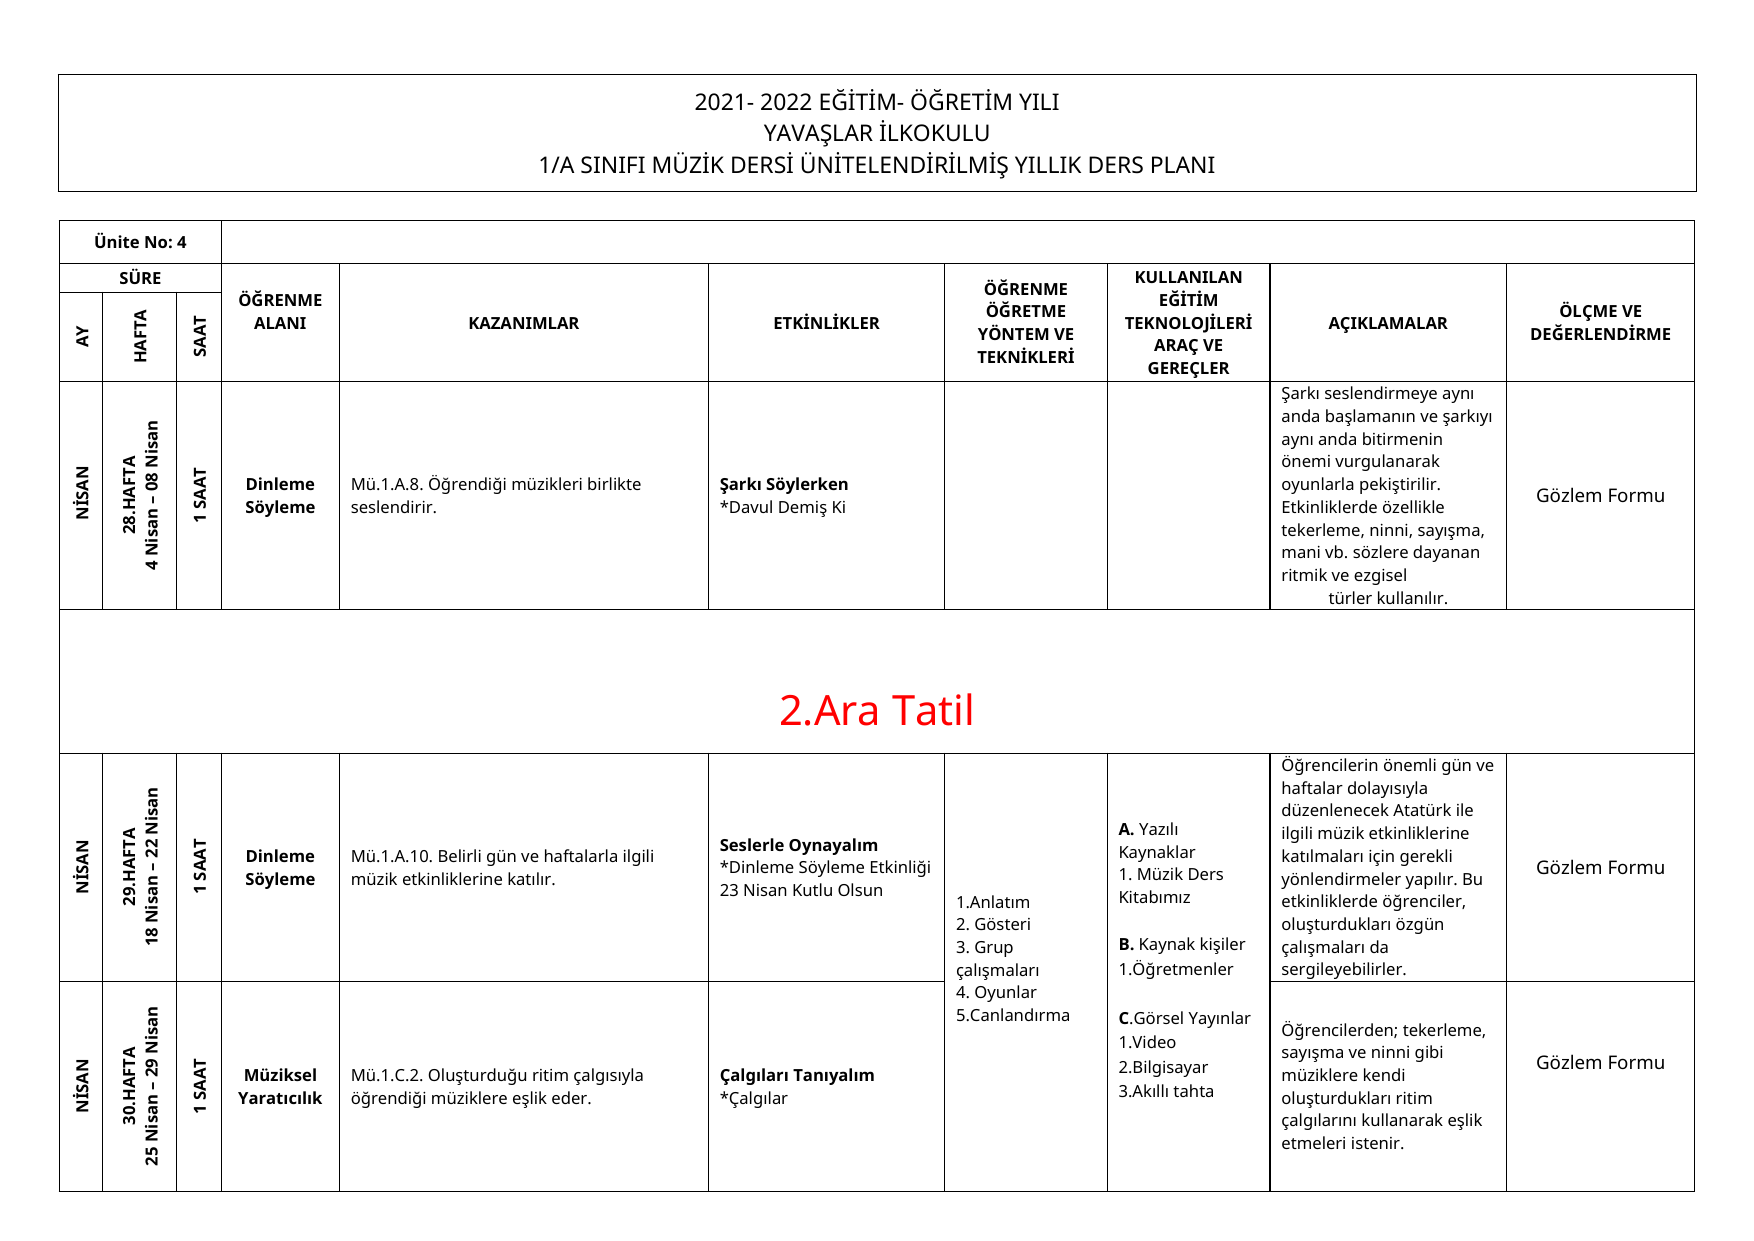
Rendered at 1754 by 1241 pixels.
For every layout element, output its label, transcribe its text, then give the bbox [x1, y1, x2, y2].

table_cell 29.HAFTA 18 Nisan – 22 Nisan [103, 754, 176, 981]
table_cell Mü.1.A.10. Belirli gün ve haftalarla ilgili müzik etkinliklerine katılır. [340, 754, 708, 981]
table_cell SÜRE [60, 264, 221, 292]
table_cell 30.HAFTA 25 Nisan – 29 Nisan [103, 982, 176, 1191]
table_cell Şarkı Söylerken *Davul Demiş Ki [709, 382, 944, 609]
table_cell NİSAN [60, 982, 102, 1191]
table_cell Dinleme Söyleme [222, 382, 339, 609]
table_cell NİSAN [60, 754, 102, 981]
table_cell Dinleme Söyleme [222, 754, 339, 981]
table_cell Öğrencilerden; tekerleme, sayışma ve ninni gibi müziklere kendi oluşturdukları ritim çalgılarını kullanarak eşlik etmeleri istenir. [1271, 982, 1506, 1191]
table_cell Müziksel Yaratıcılık [222, 982, 339, 1191]
table_cell Gözlem Formu [1507, 982, 1694, 1191]
table_cell Öğrencilerin önemli gün ve haftalar dolayısıyla düzenlenecek Atatürk ile ilgili müzik etkinliklerine katılmaları için gerekli yönlendirmeler yapılır. Bu etkinliklerde öğrenciler, oluşturdukları özgün çalışmaları da sergileyebilirler. [1271, 754, 1506, 981]
table_cell Şarkı seslendirmeye aynı anda başlamanın ve şarkıyı aynı anda bitirmenin önemi vurgulanarak oyunlarla pekiştirilir. Etkinliklerde özellikle tekerleme, ninni, sayışma, mani vb. sözlere dayanan ritmik ve ezgisel türler kullanılır. [1271, 382, 1506, 609]
table_cell ÖLÇME VE DEĞERLENDİRME [1507, 264, 1694, 381]
table_cell [945, 382, 1107, 609]
table_cell Gözlem Formu [1507, 754, 1694, 981]
table_cell KULLANILAN EĞİTİM TEKNOLOJİLERİ ARAÇ VE GEREÇLER [1108, 264, 1269, 381]
table_cell AY [60, 293, 102, 381]
table_cell NİSAN [60, 382, 102, 609]
table_header Ünite No: 4 [60, 221, 221, 263]
table_cell SAAT [177, 293, 221, 381]
table_cell ÖĞRENME ALANI [222, 264, 339, 381]
table_header [222, 221, 1694, 263]
table_cell 1 SAAT [177, 754, 221, 981]
table_cell Mü.1.A.8. Öğrendiği müzikleri birlikte seslendirir. [340, 382, 708, 609]
table_cell Seslerle Oynayalım *Dinleme Söyleme Etkinliği 23 Nisan Kutlu Olsun [709, 754, 944, 981]
table_cell [1108, 382, 1269, 609]
table_cell 2.Ara Tatil [60, 610, 1694, 753]
table_cell A. Yazılı Kaynaklar 1. Müzik Ders Kitabımız B. Kaynak kişiler 1.Öğretmenler C.Görsel Yayınlar 1.Video 2.Bilgisayar 3.Akıllı tahta [1108, 754, 1269, 1191]
table_cell 1 SAAT [177, 382, 221, 609]
table_cell Çalgıları Tanıyalım *Çalgılar [709, 982, 944, 1191]
table_cell AÇIKLAMALAR [1271, 264, 1506, 381]
table_cell Gözlem Formu [1507, 382, 1694, 609]
table_cell ETKİNLİKLER [709, 264, 944, 381]
table_cell ÖĞRENME ÖĞRETME YÖNTEM VE TEKNİKLERİ [945, 264, 1107, 381]
table_cell 1 SAAT [177, 982, 221, 1191]
table_cell HAFTA [103, 293, 176, 381]
table_cell 1.Anlatım 2. Gösteri 3. Grup çalışmaları 4. Oyunlar 5.Canlandırma [945, 754, 1107, 1191]
table_cell KAZANIMLAR [340, 264, 708, 381]
table_cell 28.HAFTA 4 Nisan – 08 Nisan [103, 382, 176, 609]
table_cell Mü.1.C.2. Oluşturduğu ritim çalgısıyla öğrendiği müziklere eşlik eder. [340, 982, 708, 1191]
